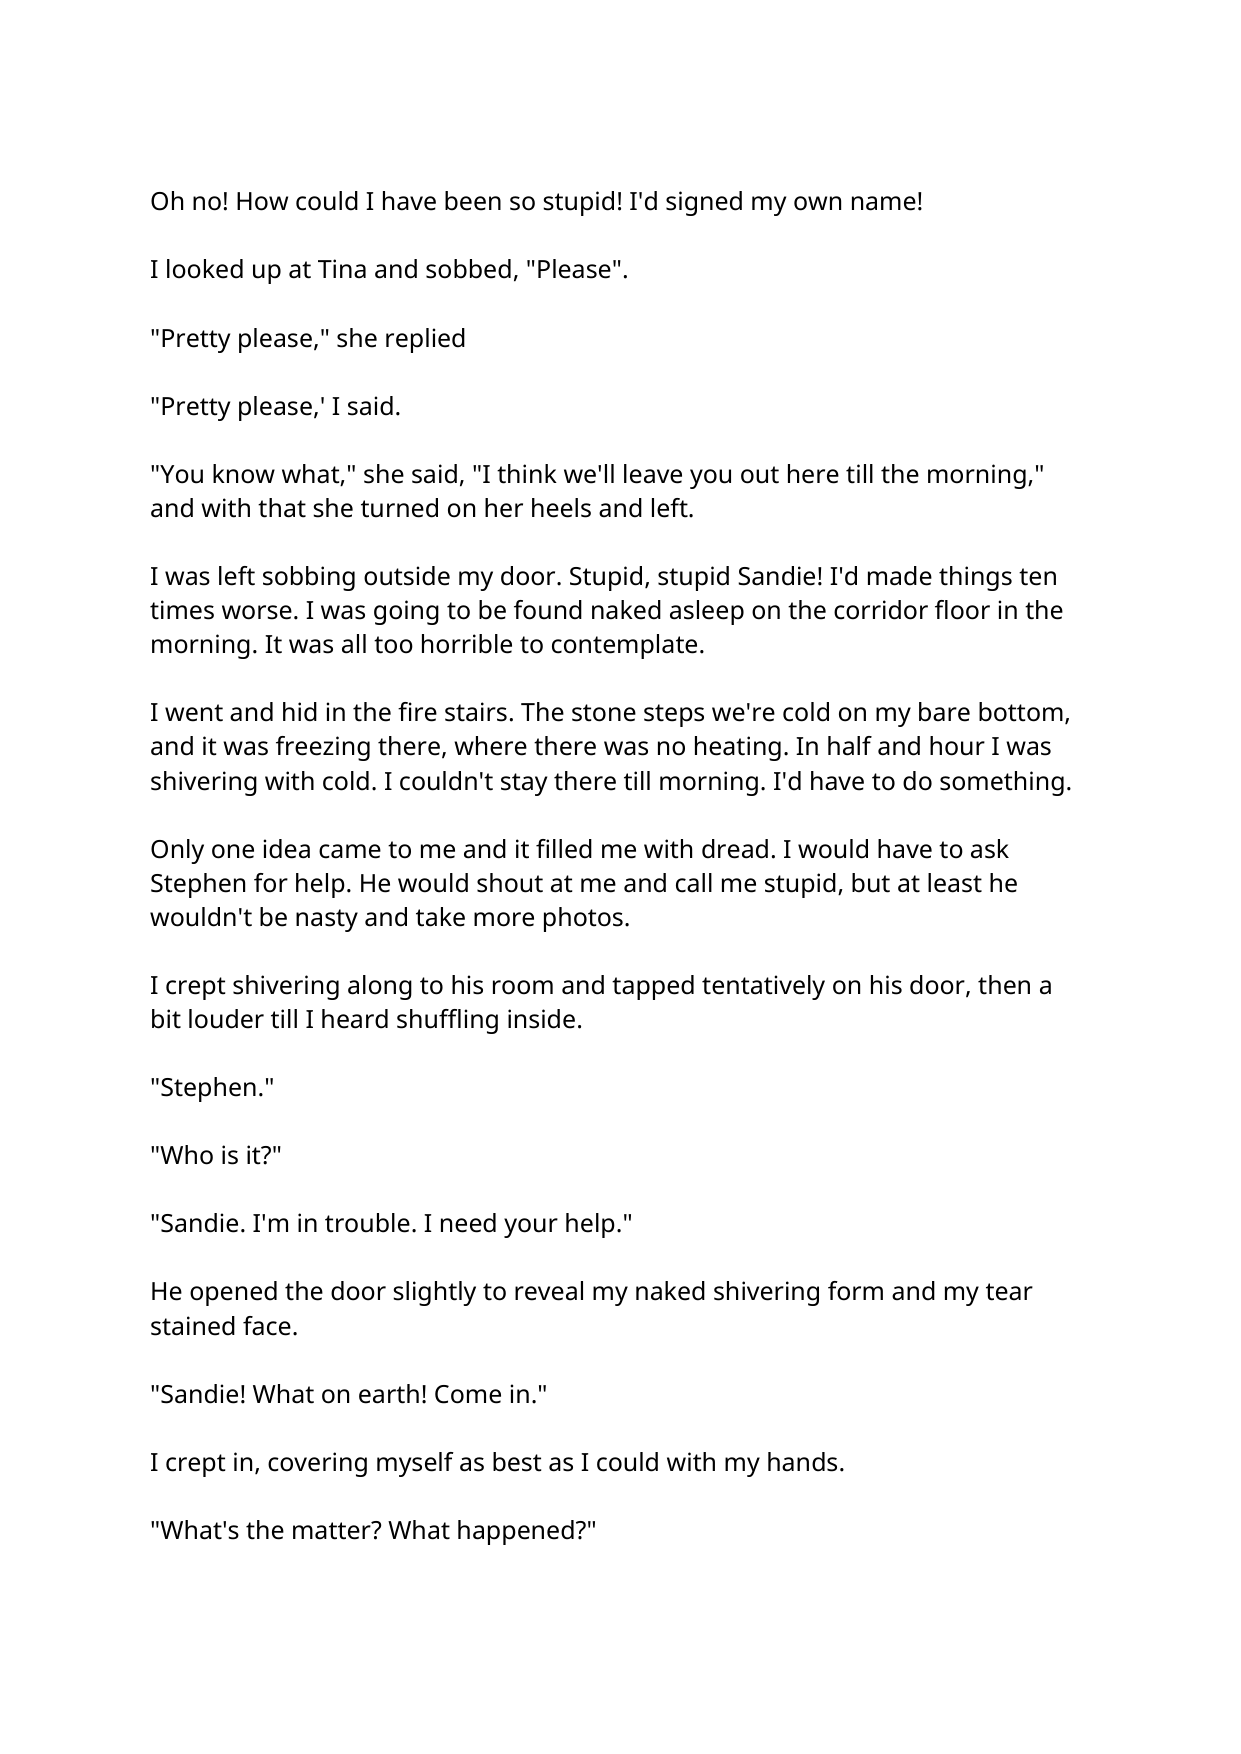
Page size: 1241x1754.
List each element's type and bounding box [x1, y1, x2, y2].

text [150, 150, 1090, 1581]
